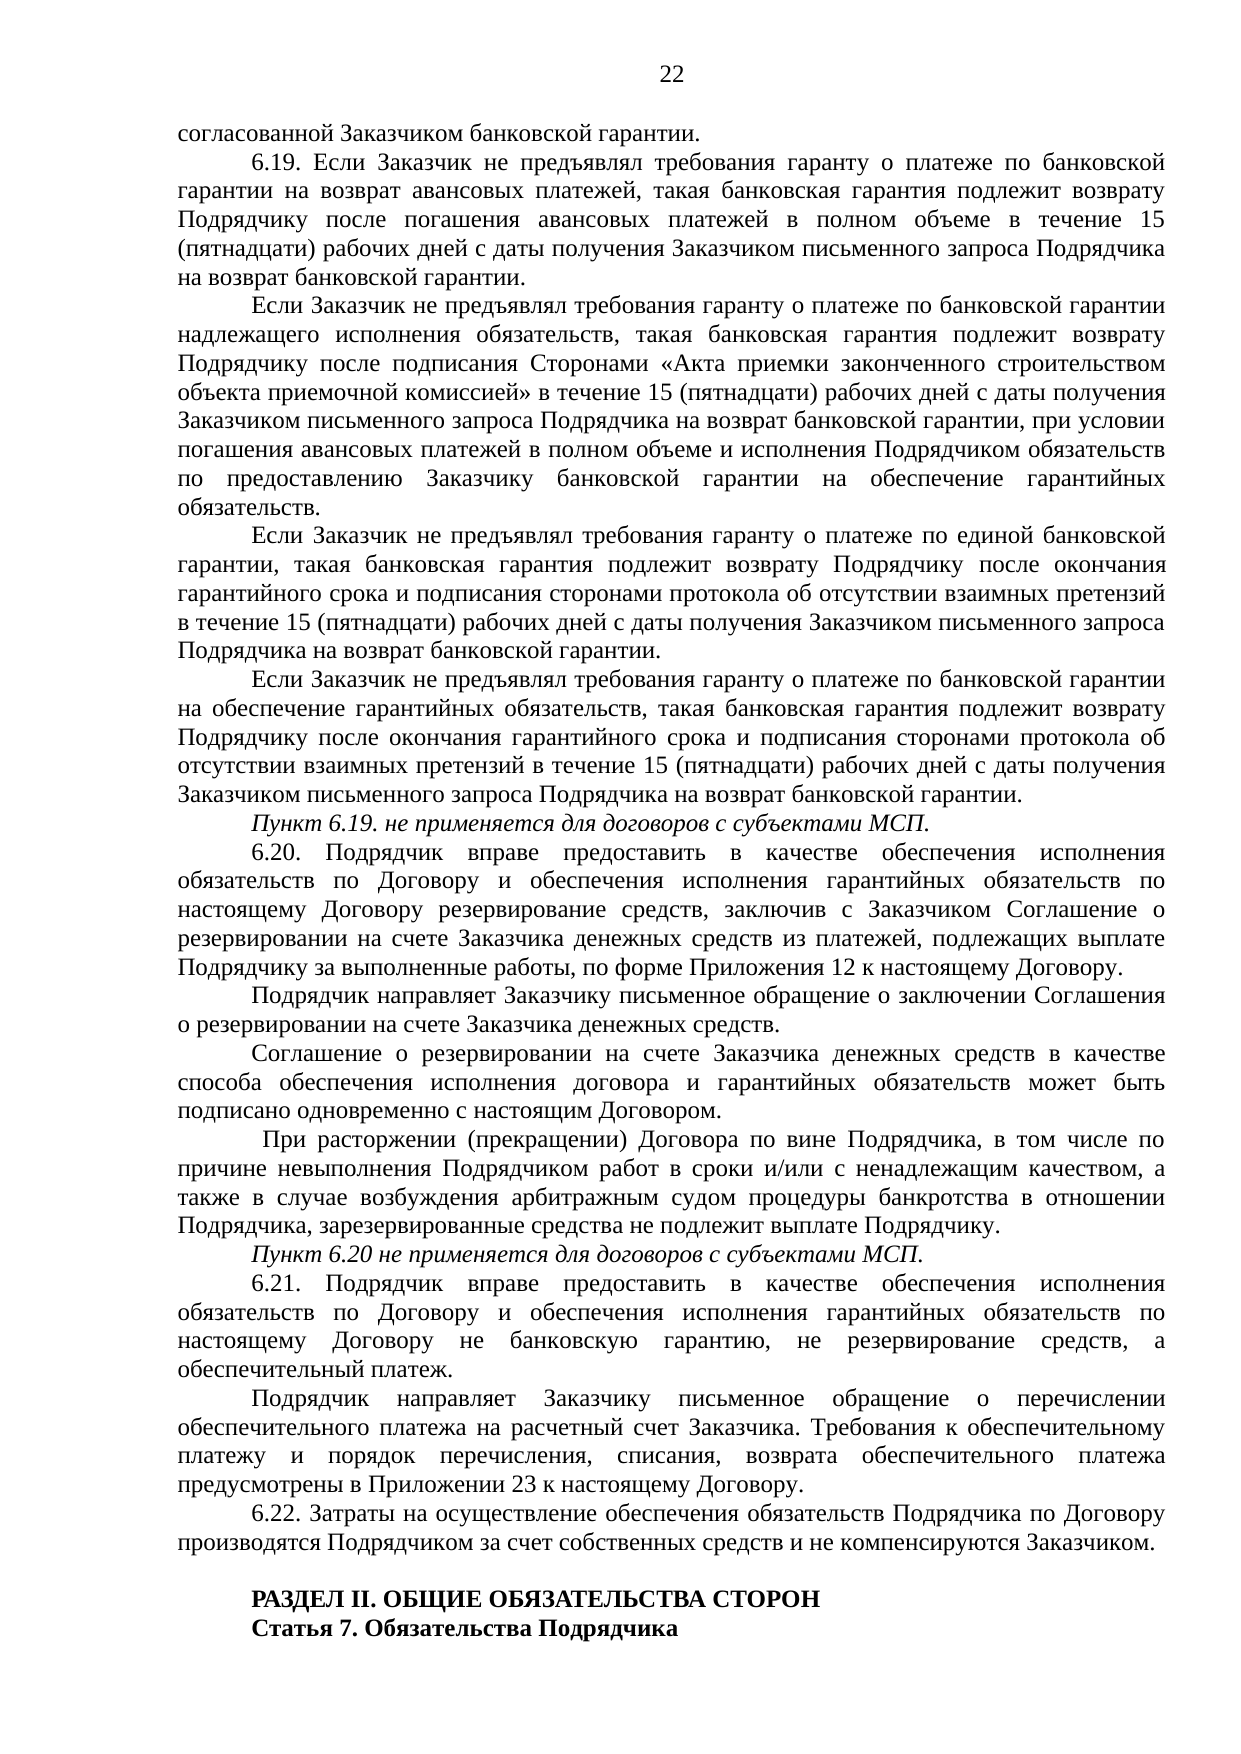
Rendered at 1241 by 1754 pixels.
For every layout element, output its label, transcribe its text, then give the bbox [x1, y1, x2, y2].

text Статья 7. Обязательства Подрядчика [177, 1613, 1166, 1642]
list Подрядчик направляет Заказчику письменное обращение о заключении Соглашения о резервировании на счете Заказчика денежных средств. [177, 981, 1166, 1038]
list 6.21. Подрядчик вправе предоставить в качестве обеспечения исполнения обязательств по Договору и обеспечения исполнения гарантийных обязательств по настоящему Договору не банковскую гарантию, не резервирование средств, а обеспечительный платеж. [177, 1268, 1166, 1383]
list Если Заказчик не предъявлял требования гаранту о платеже по единой банковской гарантии, такая банковская гарантия подлежит возврату Подрядчику после окончания гарантийного срока и подписания сторонами протокола об отсутствии взаимных претензий в течение 15 (пятнадцати) рабочих дней с даты получения Заказчиком письменного запроса Подрядчика на возврат банковской гарантии. [177, 521, 1166, 664]
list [177, 118, 1166, 147]
list Подрядчик направляет Заказчику письменное обращение о перечислении обеспечительного платежа на расчетный счет Заказчика. Требования к обеспечительному платежу и порядок перечисления, списания, возврата обеспечительного платежа предусмотрены в Приложении 23 к настоящему Договору. [177, 1383, 1166, 1498]
list Пункт 6.20 не применяется для договоров с субъектами МСП. [177, 1239, 1166, 1268]
text Пункт 6.19. не применяется для договоров с субъектами МСП. [177, 808, 1166, 837]
list 6.22. Затраты на осуществление обеспечения обязательств Подрядчика по Договору производятся Подрядчиком за счет собственных средств и не компенсируются Заказчиком. [177, 1498, 1166, 1556]
list 6.19. Если Заказчик не предъявлял требования гаранту о платеже по банковской гарантии на возврат авансовых платежей, такая банковская гарантия подлежит возврату Подрядчику после погашения авансовых платежей в полном объеме в течение 15 (пятнадцати) рабочих дней с даты получения Заказчиком письменного запроса Подрядчика на возврат банковской гарантии. [177, 147, 1166, 291]
subtitle РАЗДЕЛ II. ОБЩИЕ ОБЯЗАТЕЛЬСТВА СТОРОН [177, 1584, 1166, 1613]
list При расторжении (прекращении) Договора по вине Подрядчика, в том числе по причине невыполнения Подрядчиком работ в сроки и/или с ненадлежащим качеством, а также в случае возбуждения арбитражным судом процедуры банкротства в отношении Подрядчика, зарезервированные средства не подлежит выплате Подрядчику. [177, 1124, 1166, 1239]
list Если Заказчик не предъявлял требования гаранту о платеже по банковской гарантии надлежащего исполнения обязательств, такая банковская гарантия подлежит возврату Подрядчику после подписания Сторонами «Акта приемки законченного строительством объекта приемочной комиссией» в течение 15 (пятнадцати) рабочих дней с даты получения Заказчиком письменного запроса Подрядчика на возврат банковской гарантии, при условии погашения авансовых платежей в полном объеме и исполнения Подрядчиком обязательств по предоставлению Заказчику банковской гарантии на обеспечение гарантийных обязательств. [177, 291, 1166, 521]
list 6.20. Подрядчик вправе предоставить в качестве обеспечения исполнения обязательств по Договору и обеспечения исполнения гарантийных обязательств по настоящему Договору резервирование средств, заключив с Заказчиком Соглашение о резервировании на счете Заказчика денежных средств из платежей, подлежащих выплате Подрядчику за выполненные работы, по форме Приложения 12 к настоящему Договору. [177, 837, 1166, 981]
list Если Заказчик не предъявлял требования гаранту о платеже по банковской гарантии на обеспечение гарантийных обязательств, такая банковская гарантия подлежит возврату Подрядчику после окончания гарантийного срока и подписания сторонами протокола об отсутствии взаимных претензий в течение 15 (пятнадцати) рабочих дней с даты получения Заказчиком письменного запроса Подрядчика на возврат банковской гарантии. [177, 664, 1166, 808]
list Соглашение о резервировании на счете Заказчика денежных средств в качестве способа обеспечения исполнения договора и гарантийных обязательств может быть подписано одновременно с настоящим Договором. [177, 1038, 1166, 1124]
